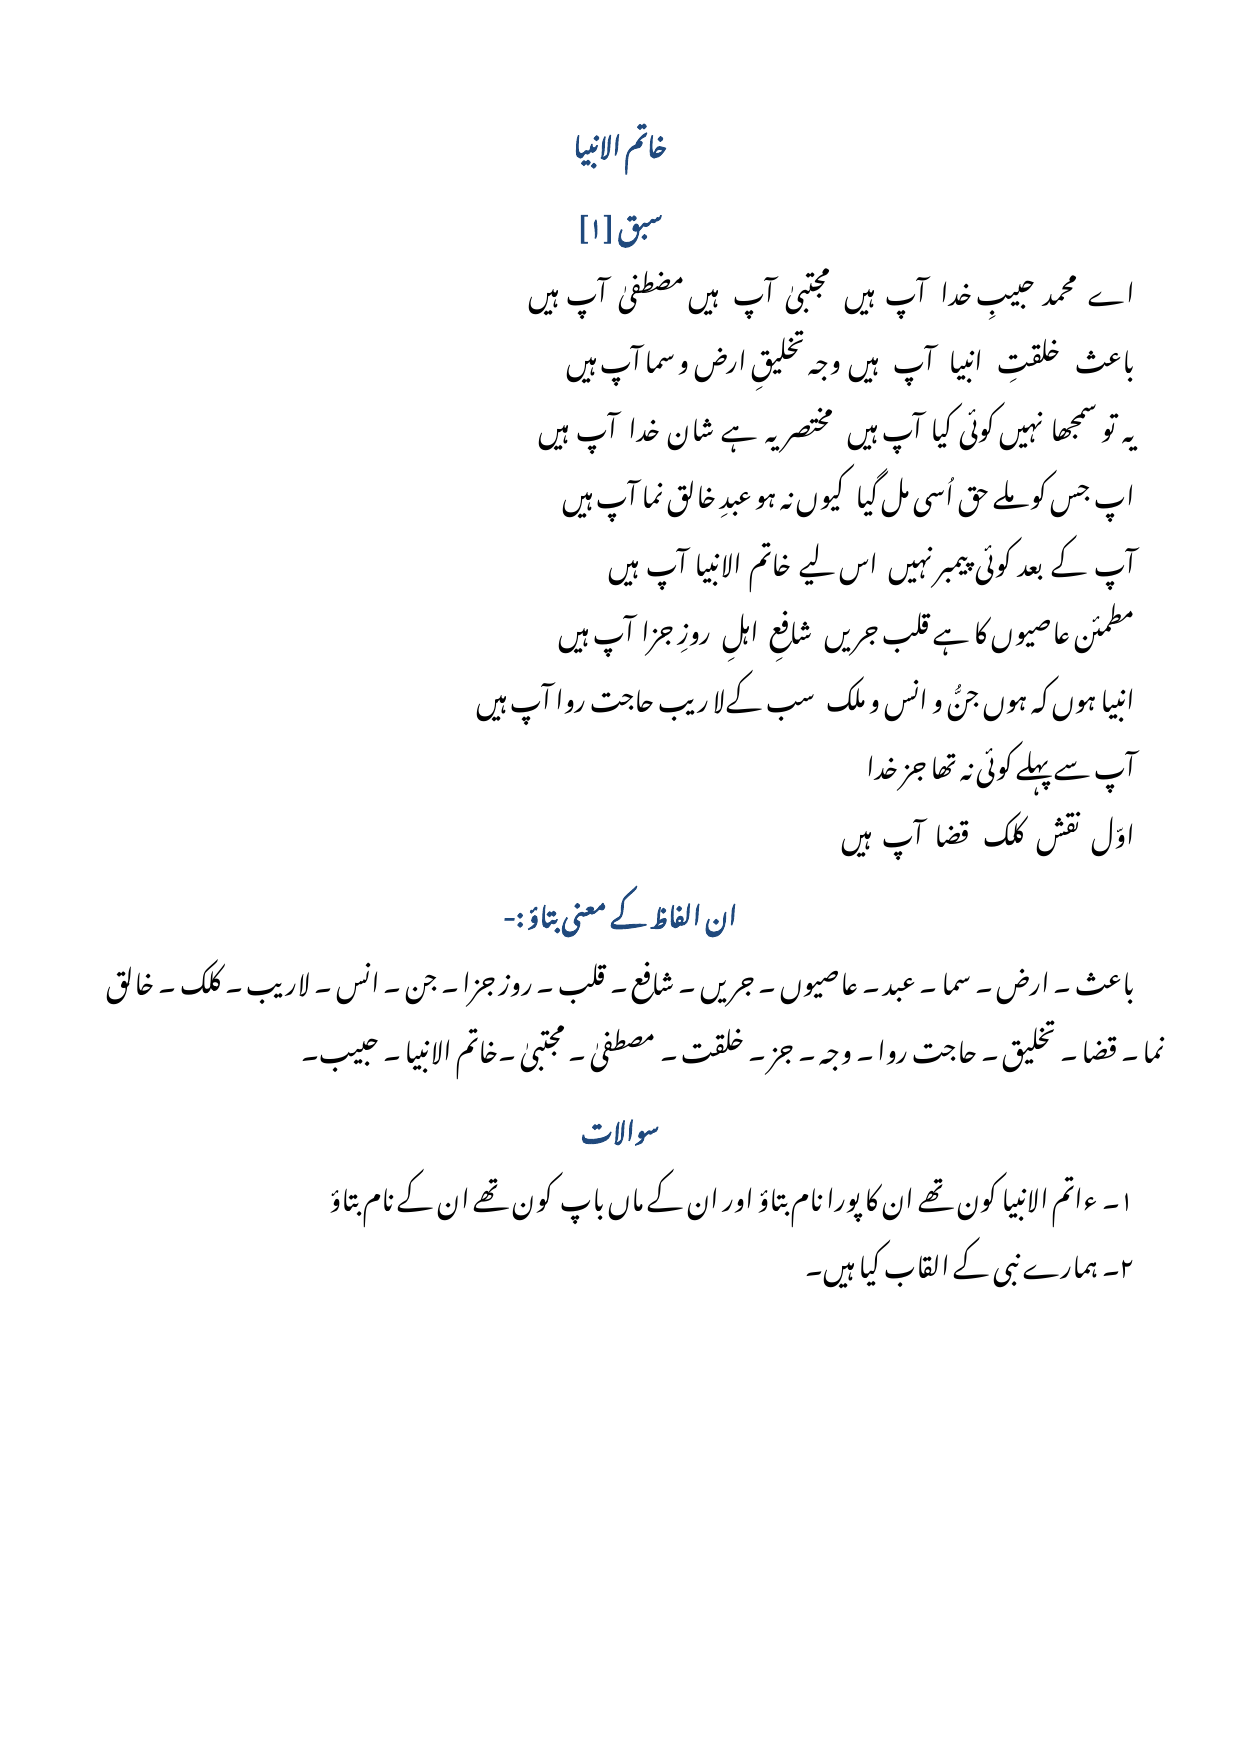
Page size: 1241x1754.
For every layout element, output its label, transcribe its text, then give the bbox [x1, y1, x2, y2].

subtitle سبق [۱] [75, 186, 1165, 254]
subtitle خاتم الانبیا [75, 106, 1165, 174]
text باعث خلقتِ انبیا آپ ہیں وجہ تخلیقِ ارض و سما آپ ہیں [75, 322, 1165, 389]
text اوّل نقش کلک قضا آپ ہیں [75, 796, 1165, 863]
subtitle ان الفاظ کے معنی بتاؤ :- [75, 876, 1165, 944]
text ۱۔ ءاتم الانبیا کون تھے ان کا پورا نام بتاؤ اور ان کے ماں باپ کون تھے ان کے نام بتاؤ [75, 1159, 1165, 1227]
text اپ جس کوملے حق اُسی مل گیا کیوں نہ ہو عبدِ خالق نما آپ ہیں [75, 457, 1165, 525]
text انبیا ہوں کہ ہوں جنُّ و انس و ملک سب کےلا ریب حاجت روا آپ ہیں [75, 660, 1165, 728]
text آپ کے بعد کوئی پیمبر نہیں اس لیے خاتم الانبیا آپ ہیں [75, 525, 1165, 593]
subtitle سوالات [75, 1092, 1165, 1159]
text مطمئن عاصیوں کا ہے قلب جریں شافعِ اہلِ روزِ جزا آپ ہیں [75, 593, 1165, 660]
text ۲۔ ہمارے نبی کے القاب کیا ہیں۔ [75, 1227, 1165, 1295]
text آپ سے پہلے کوئی نہ تھا جز خدا [75, 728, 1165, 796]
text باعث ۔ ارض ۔ سما ۔ عبد ۔ عاصیوں ۔ جریں ۔ شافع ۔ قلب ۔ روز جزا ۔ جن ۔ انس ۔ لاریب ۔ کلک ۔ خالق نما ۔ قضا ۔ تخلیق ۔ حاجت روا ۔ وجہ ۔ جز ۔ خلقت ۔ مصطفیٰ ۔ مجتبیٰ ۔خاتم الانبیا ۔ حبیب۔ [75, 944, 1165, 1079]
text اے محمد حبیبِ خدا آپ ہیں مجتبیٰ آپ ہیں مضطفیٰ آپ ہیں [75, 254, 1165, 322]
text یہ تو سمجھا نہیں کوئی کیا آپ ہیں مختصر یہ ہے شان خدا آپ ہیں [75, 389, 1165, 457]
